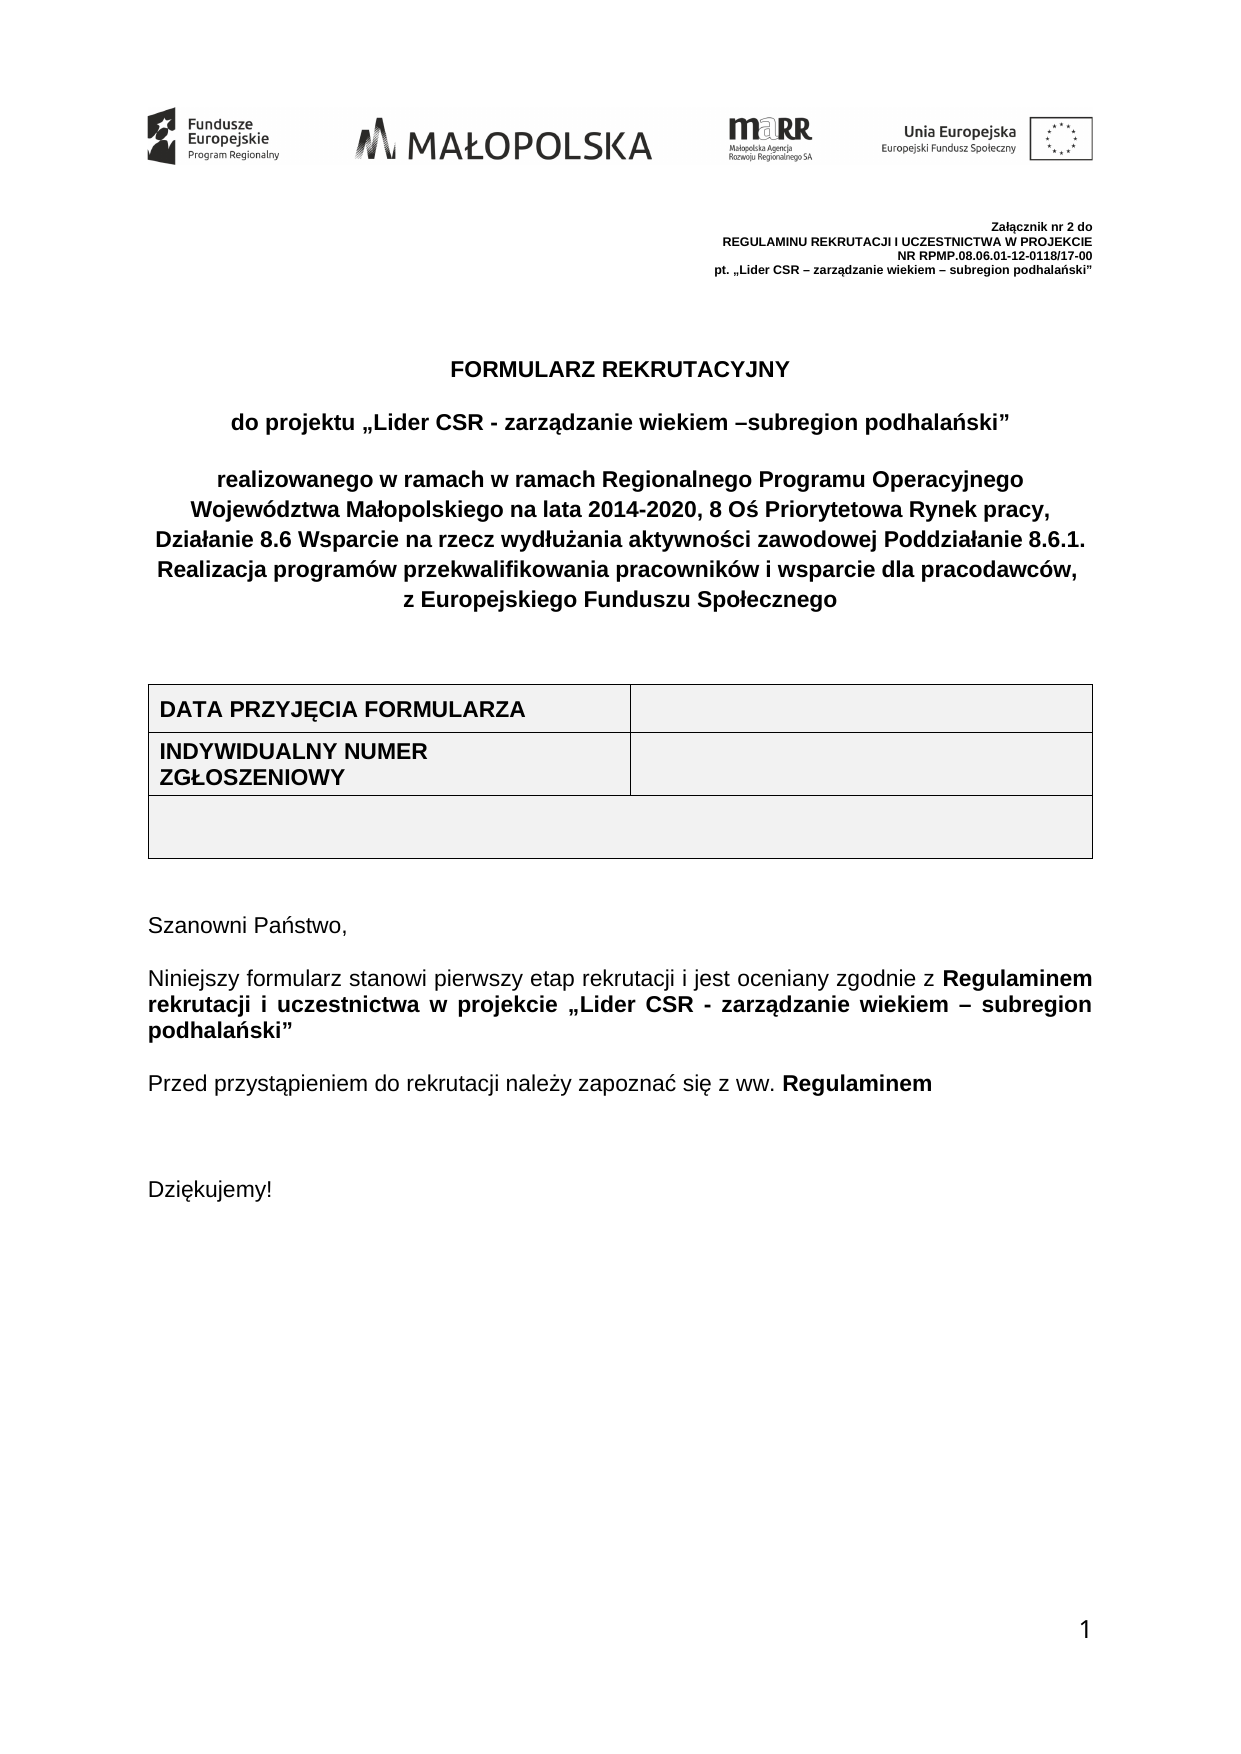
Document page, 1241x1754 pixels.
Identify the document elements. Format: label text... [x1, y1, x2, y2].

text REGULAMINU REKRUTACJI I UCZESTNICTWA W PROJEKCIE [222, 234, 1092, 248]
table_cell INDYWIDUALNY NUMER ZGŁOSZENIOWY [149, 733, 630, 795]
text Szanowni Państwo, [148, 912, 1092, 938]
table_cell [631, 733, 1092, 795]
text Załącznik nr 2 do [222, 220, 1092, 234]
text realizowanego w ramach w ramach Regionalnego Programu Operacyjnego Województwa Małopolskiego na lata 2014-2020, 8 Oś Priorytetowa Rynek pracy, Działanie 8.6 Wsparcie na rzecz wydłużania aktywności zawodowej Poddziałanie 8.6.1. Realizacja programów przekwalifikowania pracowników i wsparcie dla pracodawców, z Europejskiego Funduszu Społecznego [148, 466, 1092, 613]
table_header DATA PRZYJĘCIA FORMULARZA [149, 685, 630, 732]
table_cell [149, 796, 1092, 858]
text Dziękujemy! [148, 1176, 1092, 1202]
text Niniejszy formularz stanowi pierwszy etap rekrutacji i jest oceniany zgodnie z Regulaminem rekrutacji i uczestnictwa w projekcie „Lider CSR - zarządzanie wiekiem – subregion podhalański” [148, 965, 1092, 1044]
table_header [631, 685, 1092, 732]
text pt. „Lider CSR – zarządzanie wiekiem – subregion podhalański” [222, 263, 1092, 277]
text NR RPMP.08.06.01-12-0118/17-00 [222, 248, 1092, 263]
picture [147, 107, 1093, 165]
text FORMULARZ REKRUTACYJNY [148, 356, 1092, 383]
text Przed przystąpieniem do rekrutacji należy zapoznać się z ww. Regulaminem [148, 1070, 1092, 1097]
text do projektu „Lider CSR - zarządzanie wiekiem –subregion podhalański” [148, 409, 1092, 435]
